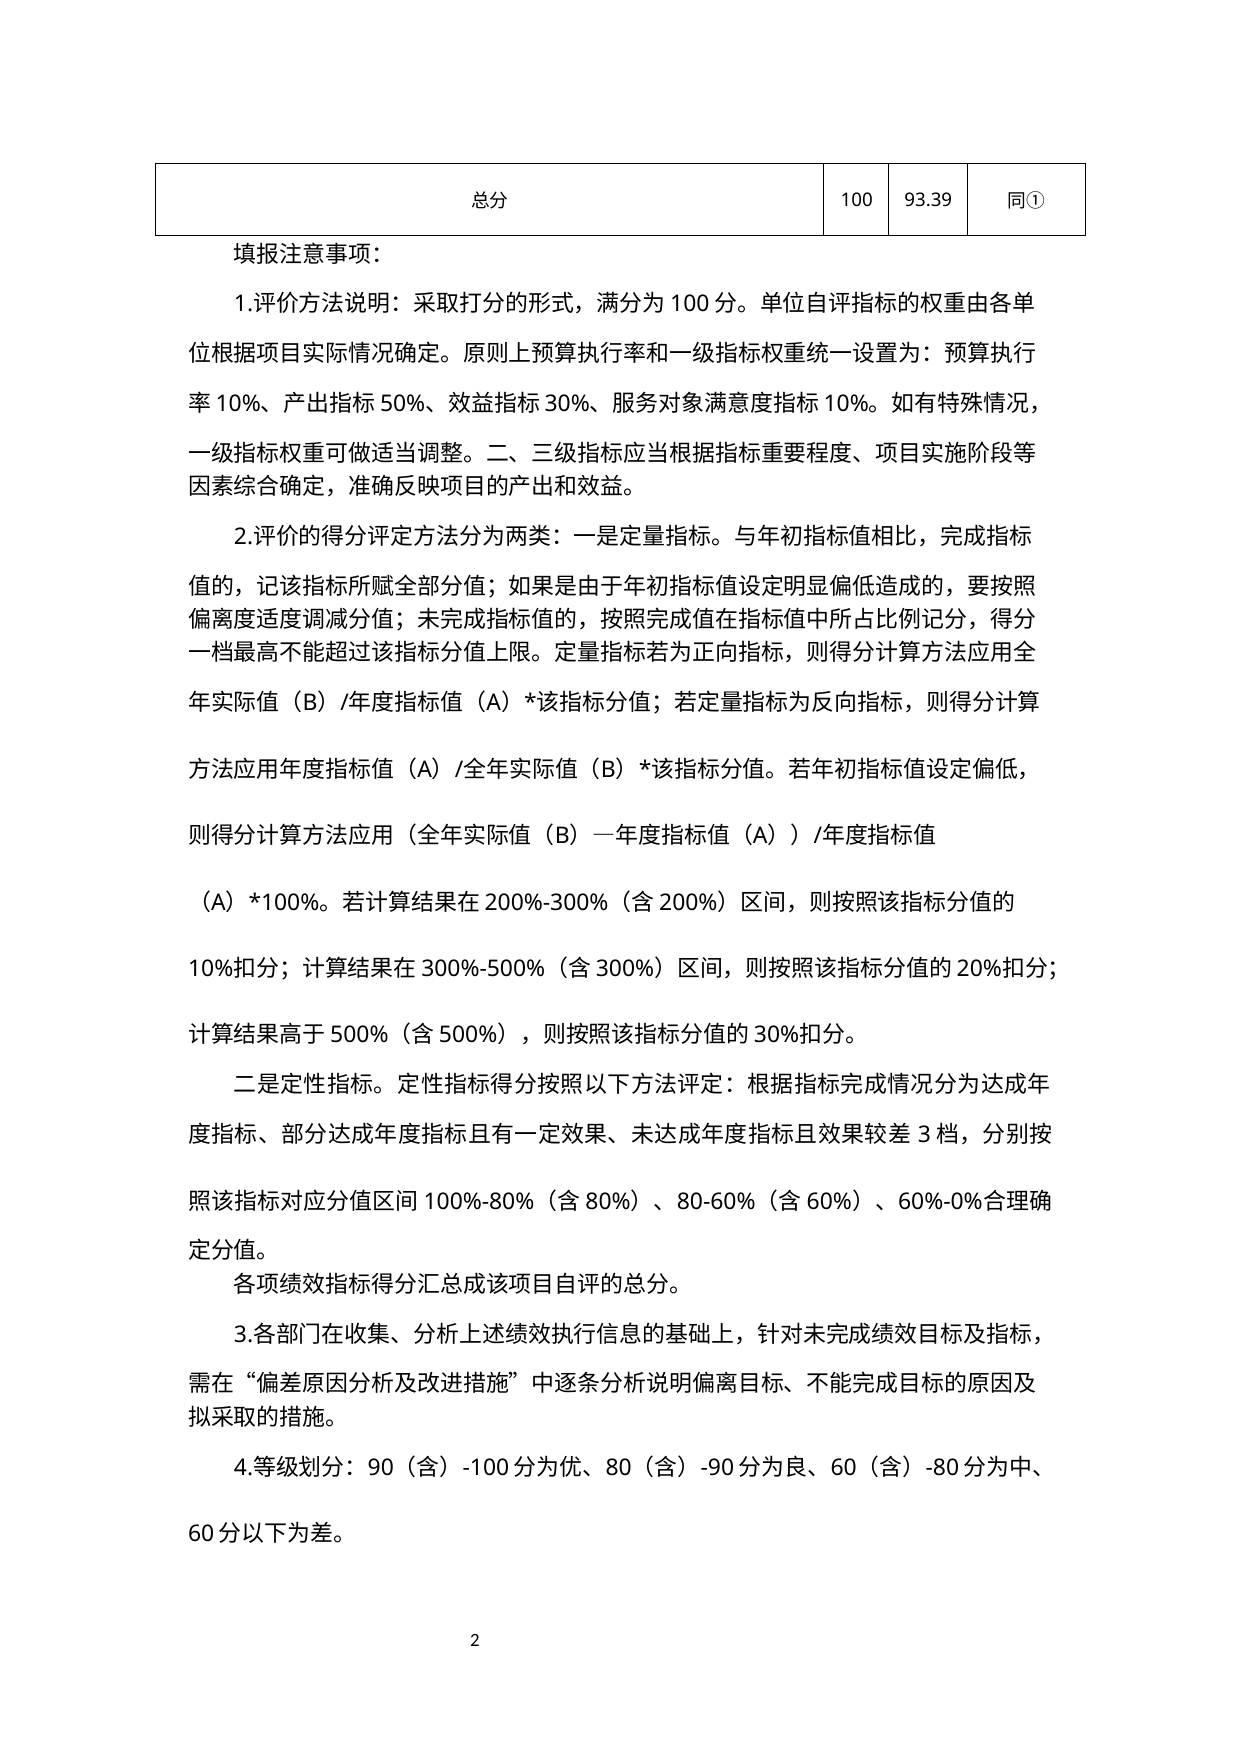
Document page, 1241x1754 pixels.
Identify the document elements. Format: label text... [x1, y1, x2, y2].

list 3.各部门在收集、分析上述绩效执行信息的基础上，针对未完成绩效目标及指标，需在“偏差原因分析及改进措施”中逐条分析说明偏离目标、不能完成目标的原因及拟采取的措施。 [188, 1299, 1052, 1432]
table_cell 100 [824, 164, 888, 234]
list 4.等级划分：90（含）-100分为优、80（含）-90分为良、60（含）-80分为中、60分以下为差。 [188, 1432, 1052, 1565]
table_cell 总分 [156, 164, 823, 234]
list 2.评价的得分评定方法分为两类：一是定量指标。与年初指标值相比，完成指标值的，记该指标所赋全部分值；如果是由于年初指标值设定明显偏低造成的，要按照偏离度适度调减分值；未完成指标值的，按照完成值在指标值中所占比例记分，得分一档最高不能超过该指标分值上限。定量指标若为正向指标，则得分计算方法应用全年实际值（B）/年度指标值（A）*该指标分值；若定量指标为反向指标，则得分计算方法应用年度指标值（A）/全年实际值（B）*该指标分值。若年初指标值设定偏低，则得分计算方法应用（全年实际值（B）—年度指标值（A））/年度指标值（A）*100%。若计算结果在200%-300%（含200%）区间，则按照该指标分值的10%扣分；计算结果在300%-500%（含300%）区间，则按照该指标分值的20%扣分；计算结果高于500%（含500%），则按照该指标分值的30%扣分。 [188, 501, 1052, 1066]
text 二是定性指标。定性指标得分按照以下方法评定：根据指标完成情况分为达成年度指标、部分达成年度指标且有一定效果、未达成年度指标且效果较差3档，分别按照该指标对应分值区间100%-80%（含80%）、80-60%（含60%）、60%-0%合理确定分值。 [188, 1066, 1052, 1266]
table_cell 93.39 [889, 164, 967, 234]
text 填报注意事项： [188, 236, 1052, 269]
table_cell 同① [968, 164, 1085, 234]
text 1.评价方法说明：采取打分的形式，满分为100分。单位自评指标的权重由各单位根据项目实际情况确定。原则上预算执行率和一级指标权重统一设置为：预算执行率10%、产出指标50%、效益指标30%、服务对象满意度指标10%。如有特殊情况，一级指标权重可做适当调整。二、三级指标应当根据指标重要程度、项目实施阶段等因素综合确定，准确反映项目的产出和效益。 [188, 269, 1052, 501]
text 各项绩效指标得分汇总成该项目自评的总分。 [188, 1266, 1052, 1299]
